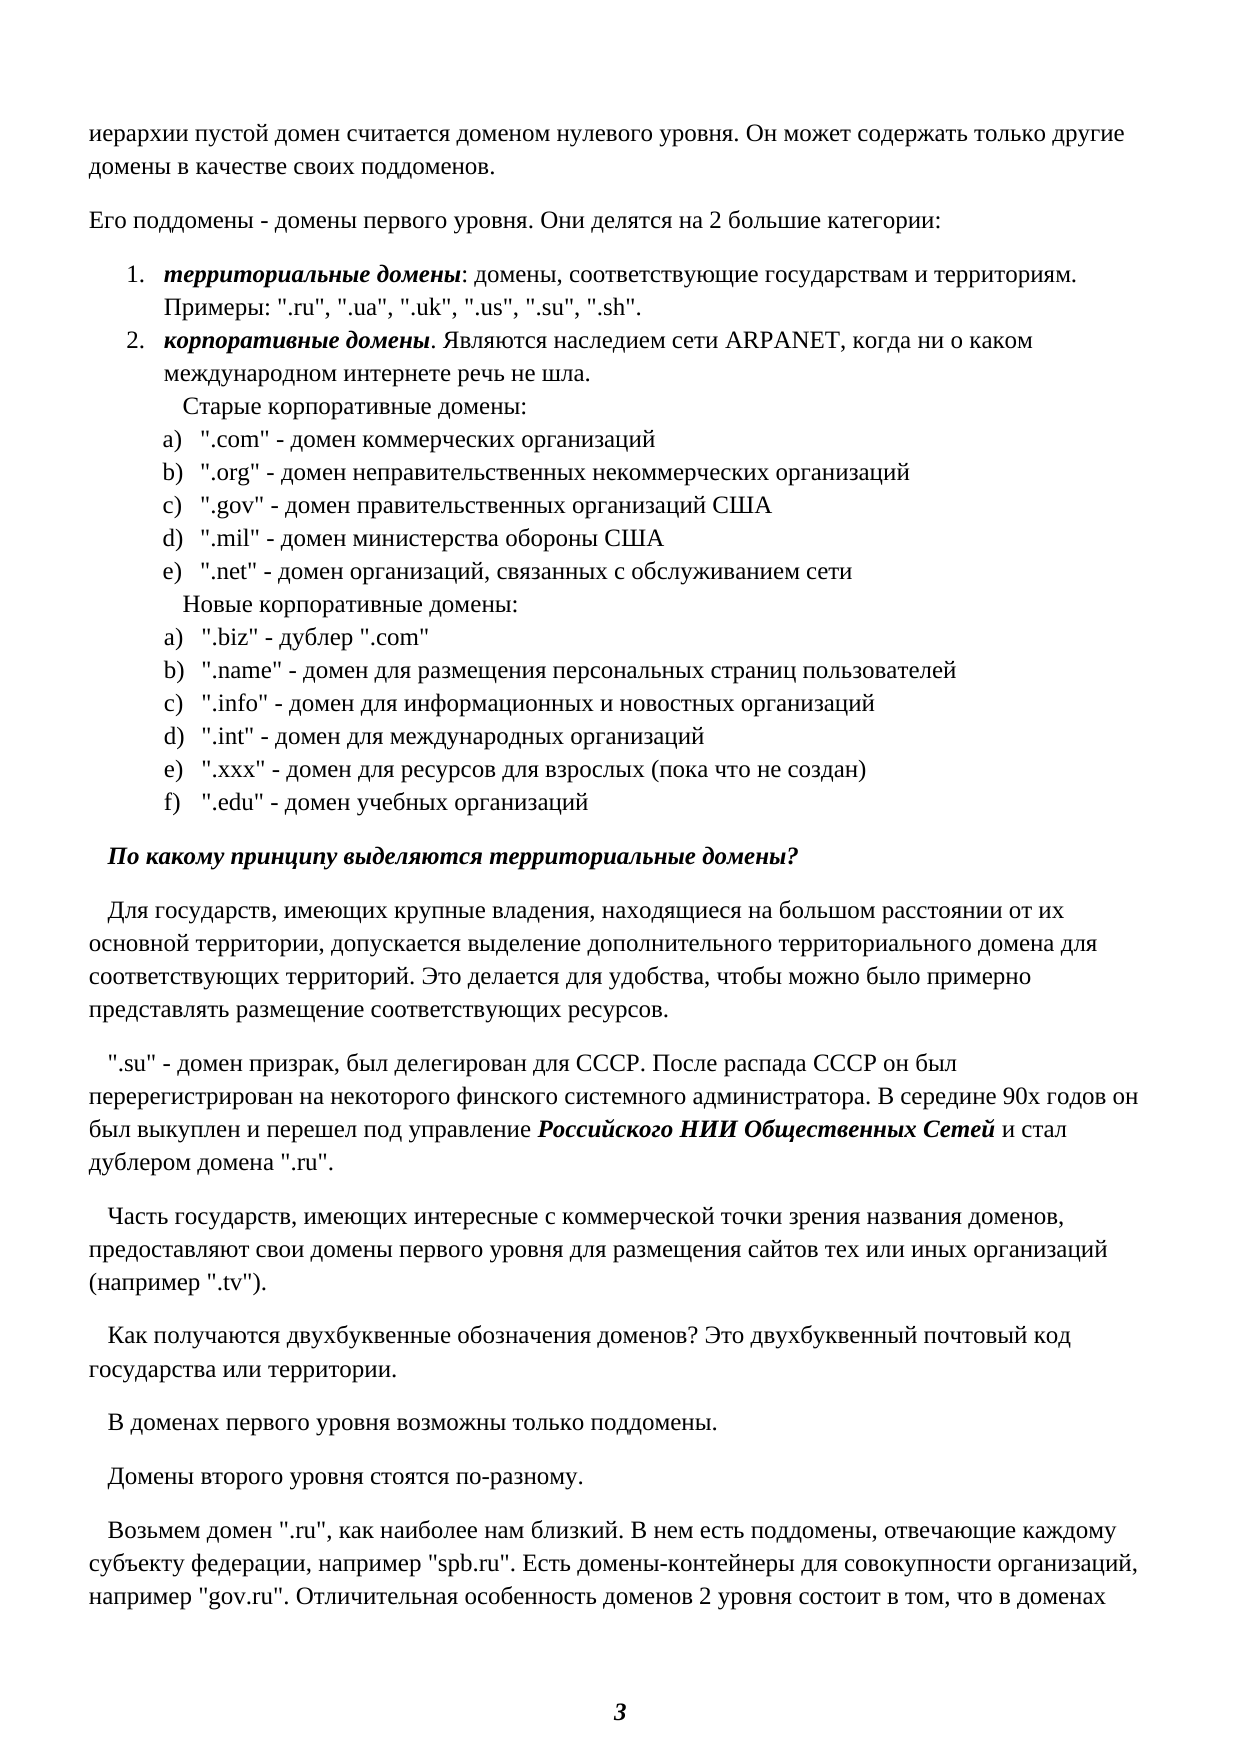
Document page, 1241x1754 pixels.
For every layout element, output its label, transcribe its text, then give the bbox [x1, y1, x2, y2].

list ".edu" - домен учебных организаций [164, 787, 1152, 816]
text В доменах первого уровня возможны только поддомены. [89, 1407, 1152, 1436]
list ".gov" - домен правительственных организаций США [162, 490, 1152, 519]
list Новые корпоративные домены: [164, 589, 1152, 618]
text Как получаются двухбуквенные обозначения доменов? Это двухбуквенный почтовый код государства или территории. [89, 1321, 1152, 1382]
list ".com" - домен коммерческих организаций [162, 424, 1152, 453]
list ".int" - домен для международных организаций [164, 721, 1152, 750]
list ".biz" - дублер ".com" [164, 622, 1152, 651]
text По какому принципу выделяются территориальные домены? [89, 841, 1152, 870]
list корпоративные домены. Являются наследием сети ARPANET, когда ни о каком международном интернете речь не шла. Старые корпоративные домены: [126, 325, 1152, 420]
list территориальные домены: домены, соответствующие государствам и территориям. Примеры: ".ru", ".ua", ".uk", ".us", ".su", ".sh". [126, 259, 1152, 321]
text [89, 1515, 1152, 1610]
text Часть государств, имеющих интересные с коммерческой точки зрения названия доменов, предоставляют свои домены первого уровня для размещения сайтов тех или иных организаций (например ".tv"). [89, 1201, 1152, 1296]
list ".xxx" - домен для ресурсов для взрослых (пока что не создан) [164, 754, 1152, 783]
text ".su" - домен призрак, был делегирован для СССР. После распада СССР он был перерегистрирован на некоторого финского системного администратора. В середине 90х годов он был выкуплен и перешел под управление Российского НИИ Общественных Сетей и стал дублером домена ".ru". [89, 1048, 1152, 1176]
list ".mil" - домен министерства обороны США [162, 523, 1152, 552]
list ".name" - домен для размещения персональных страниц пользователей [164, 655, 1152, 684]
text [89, 118, 1152, 180]
text Домены второго уровня стоятся по-разному. [89, 1461, 1152, 1490]
list ".org" - домен неправительственных некоммерческих организаций [162, 457, 1152, 486]
list ".net" - домен организаций, связанных с обслуживанием сети [162, 556, 1152, 585]
text Его поддомены - домены первого уровня. Они делятся на 2 большие категории: [89, 205, 1152, 234]
list ".info" - домен для информационных и новостных организаций [164, 688, 1152, 717]
text Для государств, имеющих крупные владения, находящиеся на большом расстоянии от их основной территории, допускается выделение дополнительного территориального домена для соответствующих территорий. Это делается для удобства, чтобы можно было примерно представлять размещение соответствующих ресурсов. [89, 895, 1152, 1023]
